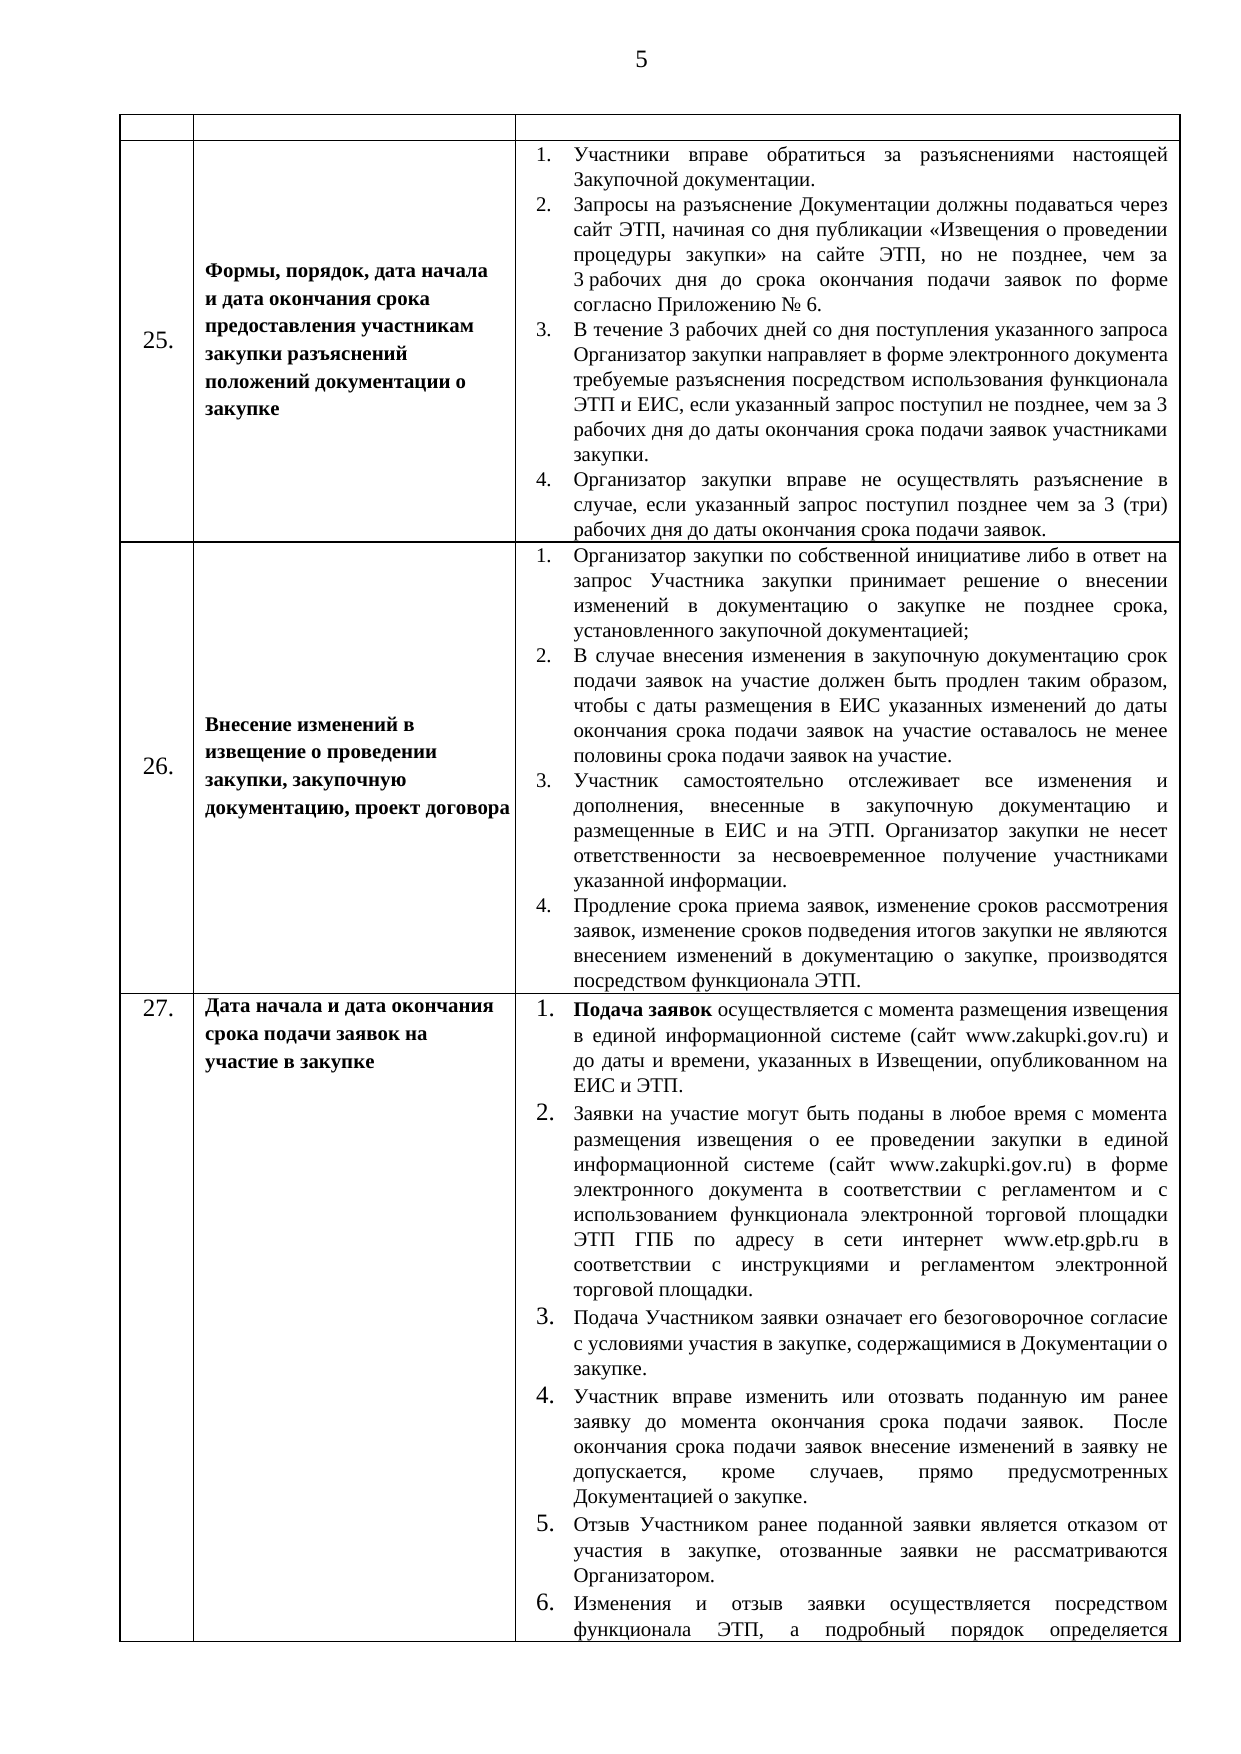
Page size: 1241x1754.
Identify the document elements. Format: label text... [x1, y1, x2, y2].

table_cell [121, 994, 193, 1641]
table_cell [121, 141, 193, 541]
table_cell [121, 115, 193, 140]
table_cell Организатор закупки по собственной инициативе либо в ответ на запрос Участника закупки принимает решение о внесении изменений в документацию о закупке не позднее срока, установленного закупочной документацией; В случае внесения изменения в закупочную документацию срок подачи заявок на участие должен быть продлен таким образом, чтобы с даты размещения в ЕИС указанных изменений до даты окончания срока подачи заявок на участие оставалось не менее половины срока подачи заявок на участие. Участник самостоятельно отслеживает все изменения и дополнения, внесенные в закупочную документацию и размещенные в ЕИС и на ЭТП. Организатор закупки не несет ответственности за несвоевременное получение участниками указанной информации. Продление срока приема заявок, изменение сроков рассмотрения заявок, изменение сроков подведения итогов закупки не являются внесением изменений в документацию о закупке, производятся посредством функционала ЭТП. [516, 543, 1179, 992]
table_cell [194, 115, 515, 140]
table_cell Внесение изменений в извещение о проведении закупки, закупочную документацию, проект договора [194, 543, 515, 992]
table_cell [121, 543, 193, 992]
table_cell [516, 115, 1179, 140]
table_cell Формы, порядок, дата начала и дата окончания срока предоставления участникам закупки разъяснений положений документации о закупке [194, 141, 515, 541]
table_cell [194, 994, 515, 1641]
table_cell Участники вправе обратиться за разъяснениями настоящей Закупочной документации. Запросы на разъяснение Документации должны подаваться через сайт ЭТП, начиная со дня публикации «Извещения о проведении процедуры закупки» на сайте ЭТП, но не позднее, чем за 3 рабочих дня до срока окончания подачи заявок по форме согласно Приложению № 6. В течение 3 рабочих дней со дня поступления указанного запроса Организатор закупки направляет в форме электронного документа требуемые разъяснения посредством использования функционала ЭТП и ЕИС, если указанный запрос поступил не позднее, чем за 3 рабочих дня до даты окончания срока подачи заявок участниками закупки. Организатор закупки вправе не осуществлять разъяснение в случае, если указанный запрос поступил позднее чем за 3 (три) рабочих дня до даты окончания срока подачи заявок. [516, 141, 1179, 541]
